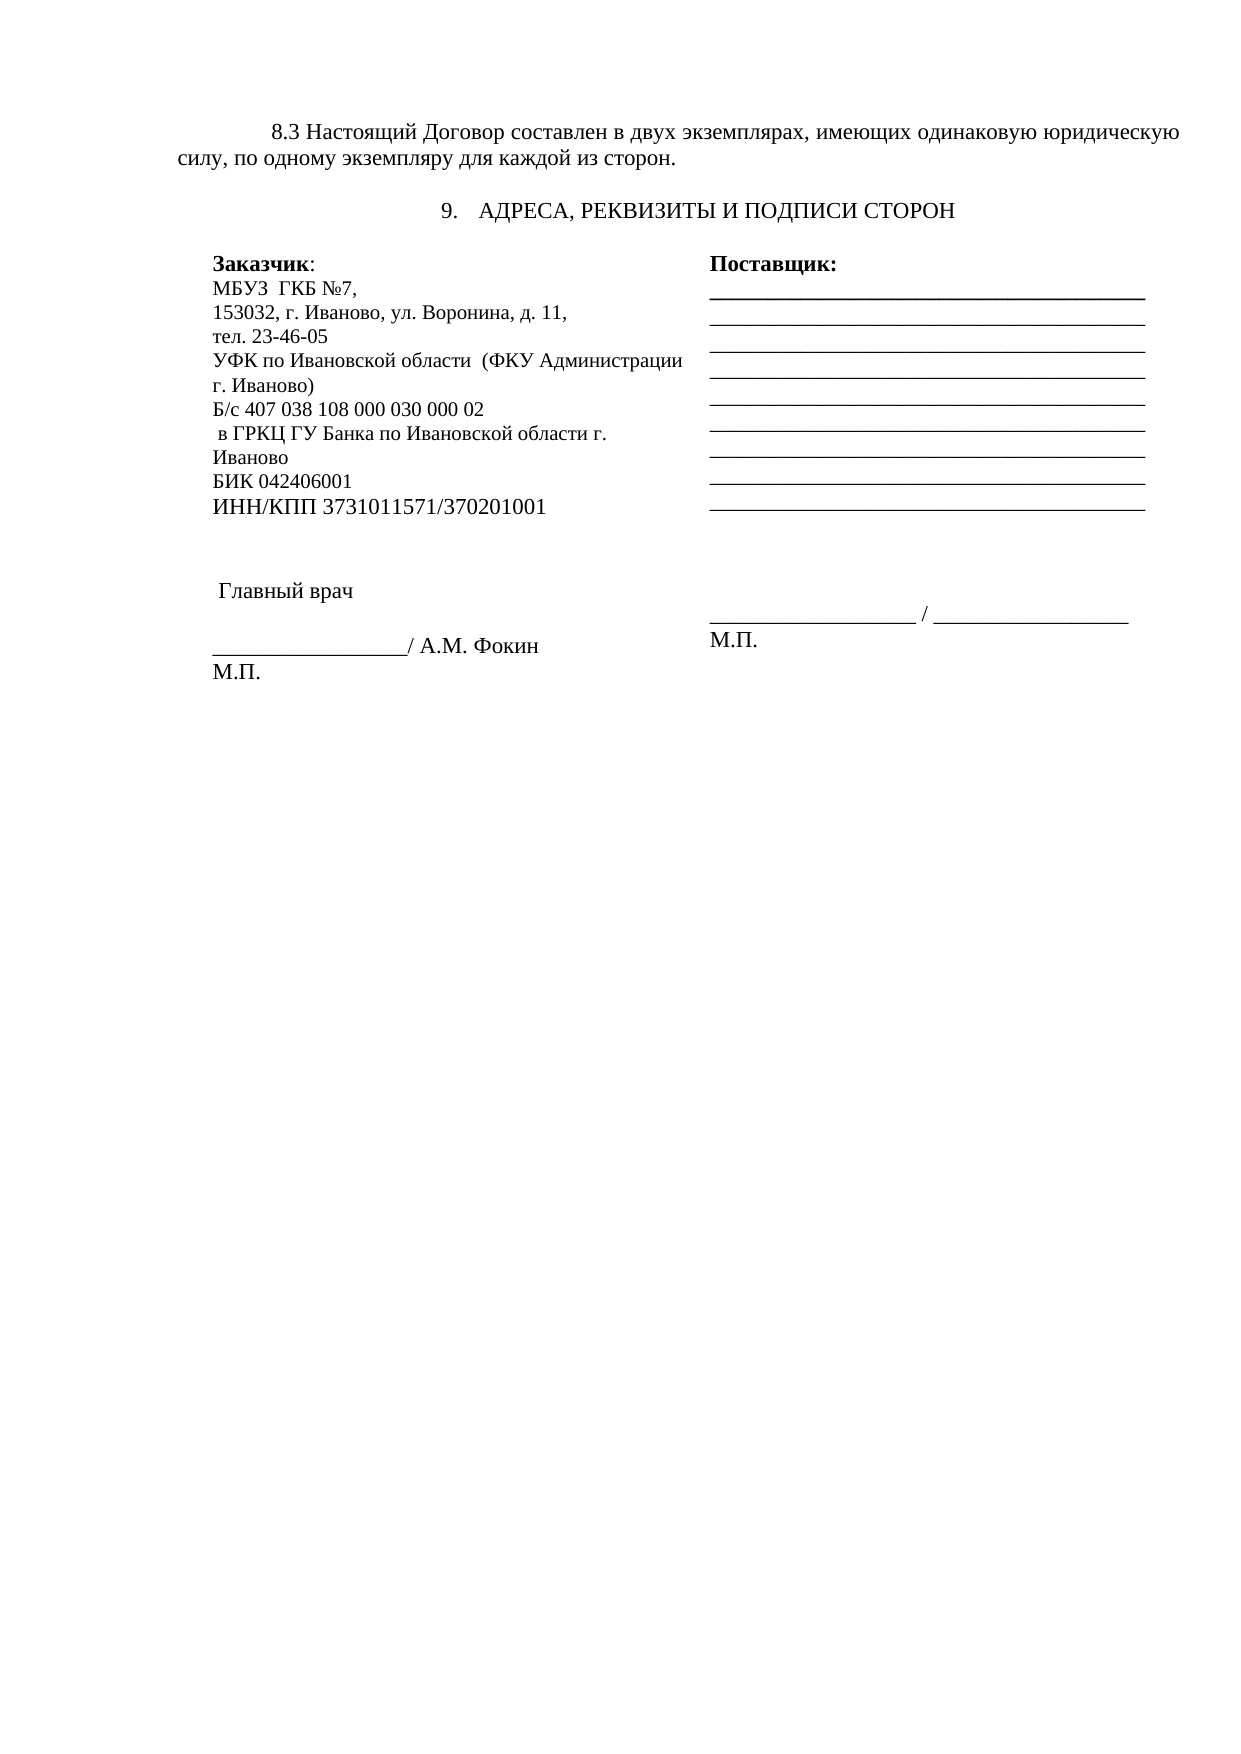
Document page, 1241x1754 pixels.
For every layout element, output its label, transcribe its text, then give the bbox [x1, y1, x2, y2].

table_header Заказчик: МБУЗ ГКБ №7, . Иваново, ул. Воронина, д. 11, тел. 23-46-05 УФК по Ивановской области (ФКУ Администрации г. Иваново) Б/с 407 038 108 000 030 000 02 в ГРКЦ ГУ Банка по Ивановской области г. Иваново БИК 042406001 ИНН/КПП 3731011571/370201001 Главный врач _________________/ А.М. Фокин М.П. [201, 250, 698, 684]
table_header Поставщик: ______________________________________ ______________________________________ ______________________________________ ______________________________________ ______________________________________ ______________________________________ ______________________________________ ______________________________________ ______________________________________ __________________ / _________________ М.П. [698, 250, 1157, 684]
list АДРЕСА, РЕКВИЗИТЫ И ПОДПИСИ СТОРОН [215, 197, 1181, 223]
list 8.3 Настоящий Договор составлен в двух экземплярах, имеющих одинаковую юридическую силу, по одному экземпляру для каждой из сторон. [177, 118, 1181, 171]
